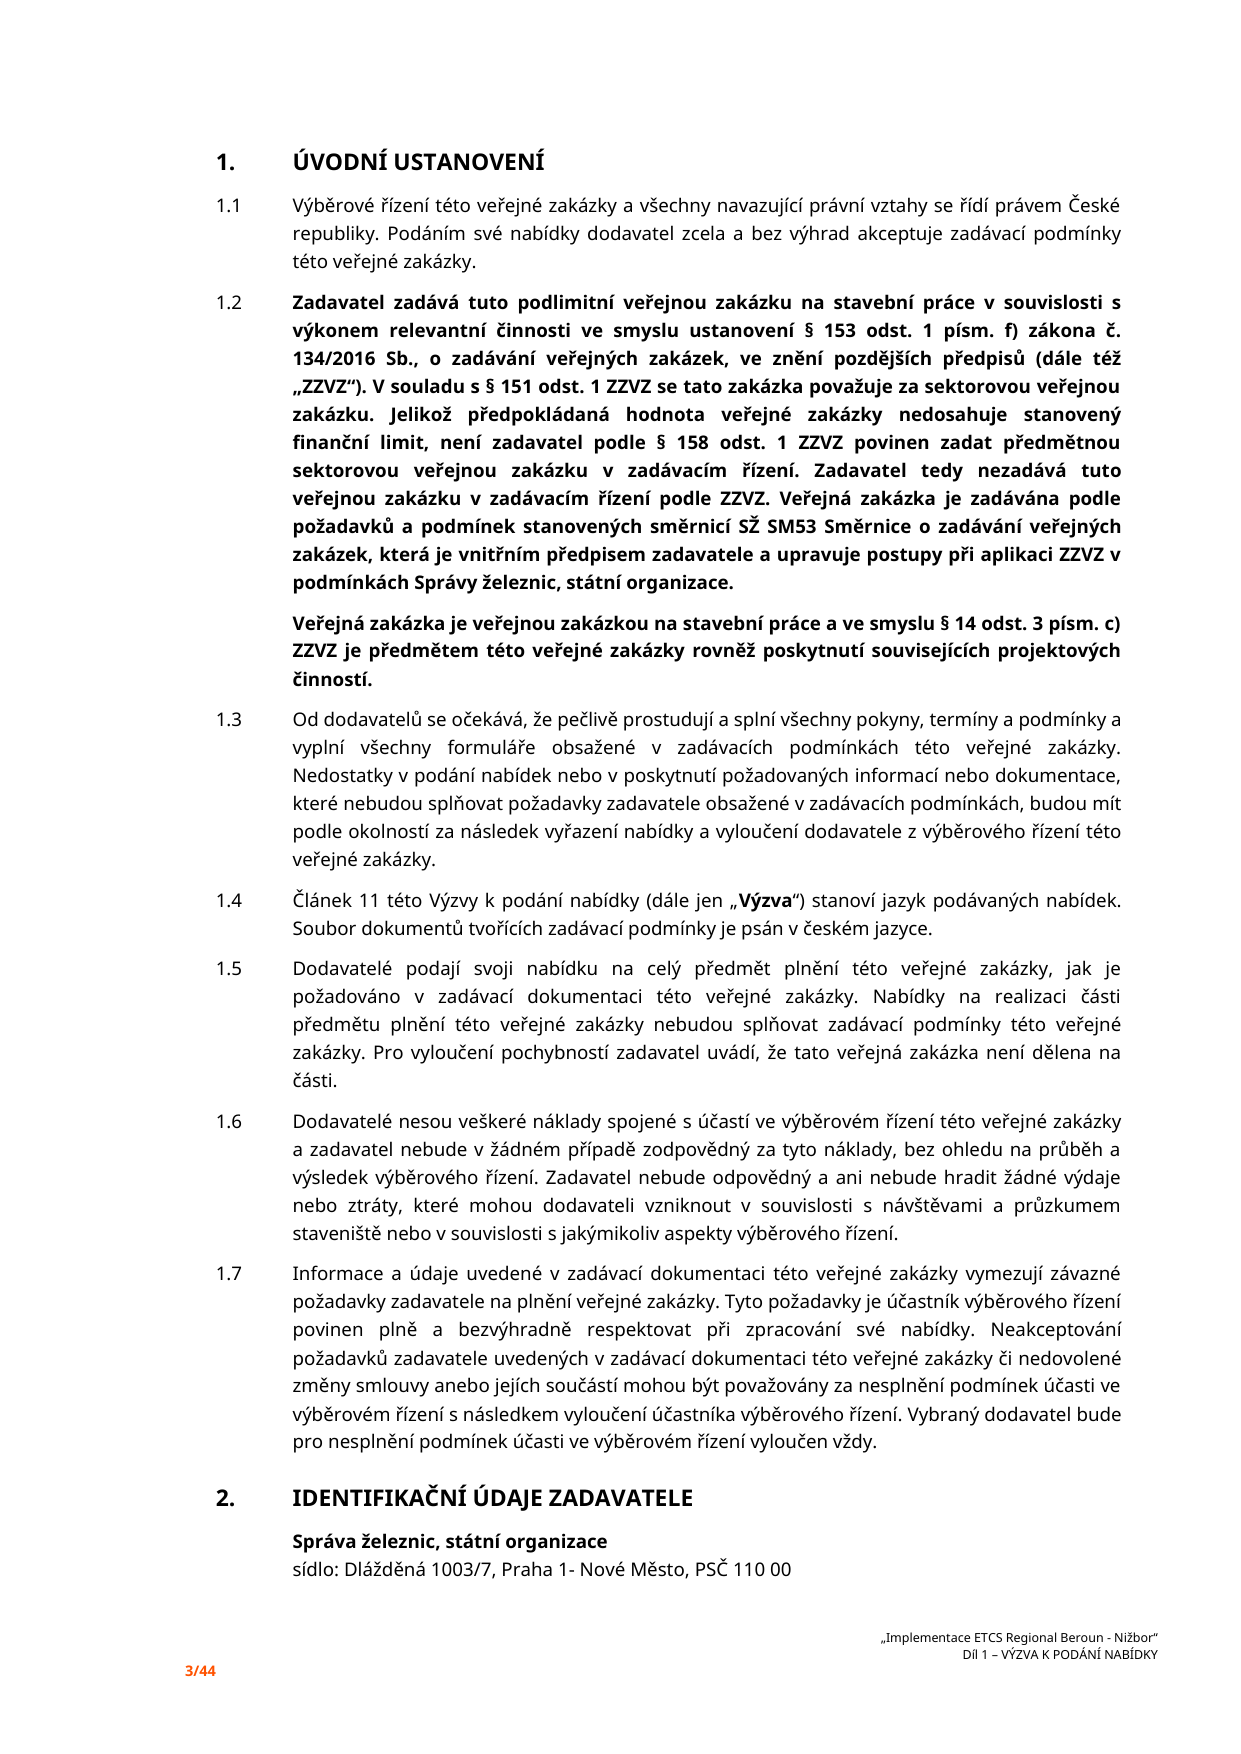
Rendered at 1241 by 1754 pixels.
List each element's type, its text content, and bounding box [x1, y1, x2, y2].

text Správa železnic, státní organizace [292, 1529, 1122, 1554]
text Dodavatelé podají svoji nabídku na celý předmět plnění této veřejné zakázky, jak je požadováno v zadávací dokumentaci této veřejné zakázky. Nabídky na realizaci části předmětu plnění této veřejné zakázky nebudou splňovat zadávací podmínky této veřejné zakázky. Pro vyloučení pochybností zadavatel uvádí, že tato veřejná zakázka není dělena na části. [216, 956, 1122, 1093]
text Výběrové řízení této veřejné zakázky a všechny navazující právní vztahy se řídí právem České republiky. Podáním své nabídky dodavatel zcela a bez výhrad akceptuje zadávací podmínky této veřejné zakázky. [216, 192, 1122, 274]
text sídlo: Dlážděná 1003/7, Praha 1- Nové Město, PSČ 110 00 [292, 1557, 1122, 1582]
text ÚVODNÍ USTANOVENÍ [216, 146, 1122, 177]
text Od dodavatelů se očekává, že pečlivě prostudují a splní všechny pokyny, termíny a podmínky a vyplní všechny formuláře obsažené v zadávacích podmínkách této veřejné zakázky. Nedostatky v podání nabídek nebo v poskytnutí požadovaných informací nebo dokumentace, které nebudou splňovat požadavky zadavatele obsažené v zadávacích podmínkách, budou mít podle okolností za následek vyřazení nabídky a vyloučení dodavatele z výběrového řízení této veřejné zakázky. [216, 706, 1122, 872]
list Veřejná zakázka je veřejnou zakázkou na stavební práce a ve smyslu § 14 odst. 3 písm. c) ZZVZ je předmětem této veřejné zakázky rovněž poskytnutí souvisejících projektových činností. [292, 610, 1122, 691]
text Informace a údaje uvedené v zadávací dokumentaci této veřejné zakázky vymezují závazné požadavky zadavatele na plnění veřejné zakázky. Tyto požadavky je účastník výběrového řízení povinen plně a bezvýhradně respektovat při zpracování své nabídky. Neakceptování požadavků zadavatele uvedených v zadávací dokumentaci této veřejné zakázky či nedovolené změny smlouvy anebo jejích součástí mohou být považovány za nesplnění podmínek účasti ve výběrovém řízení s následkem vyloučení účastníka výběrového řízení. Vybraný dodavatel bude pro nesplnění podmínek účasti ve výběrovém řízení vyloučen vždy. [216, 1261, 1122, 1454]
text Článek 11 této Výzvy k podání nabídky (dále jen „Výzva“) stanoví jazyk podávaných nabídek. Soubor dokumentů tvořících zadávací podmínky je psán v českém jazyce. [216, 887, 1122, 941]
text Dodavatelé nesou veškeré náklady spojené s účastí ve výběrovém řízení této veřejné zakázky a zadavatel nebude v žádném případě zodpovědný za tyto náklady, bez ohledu na průběh a výsledek výběrového řízení. Zadavatel nebude odpovědný a ani nebude hradit žádné výdaje nebo ztráty, které mohou dodavateli vzniknout v souvislosti s návštěvami a průzkumem staveniště nebo v souvislosti s jakýmikoliv aspekty výběrového řízení. [216, 1108, 1122, 1246]
text IDENTIFIKAČNÍ ÚDAJE ZADAVATELE [216, 1482, 1122, 1513]
text Zadavatel zadává tuto podlimitní veřejnou zakázku na stavební práce v souvislosti s výkonem relevantní činnosti ve smyslu ustanovení § 153 odst. 1 písm. f) zákona č. 134/2016 Sb., o zadávání veřejných zakázek, ve znění pozdějších předpisů (dále též „ZZVZ“). V souladu s § 151 odst. 1 ZZVZ se tato zakázka považuje za sektorovou veřejnou zakázku. Jelikož předpokládaná hodnota veřejné zakázky nedosahuje stanovený finanční limit, není zadavatel podle § 158 odst. 1 ZZVZ povinen zadat předmětnou sektorovou veřejnou zakázku v zadávacím řízení. Zadavatel tedy nezadává tuto veřejnou zakázku v zadávacím řízení podle ZZVZ. Veřejná zakázka je zadávána podle požadavků a podmínek stanovených směrnicí SŽ SM53 Směrnice o zadávání veřejných zakázek, která je vnitřním předpisem zadavatele a upravuje postupy při aplikaci ZZVZ v podmínkách Správy železnic, státní organizace. [216, 289, 1122, 595]
